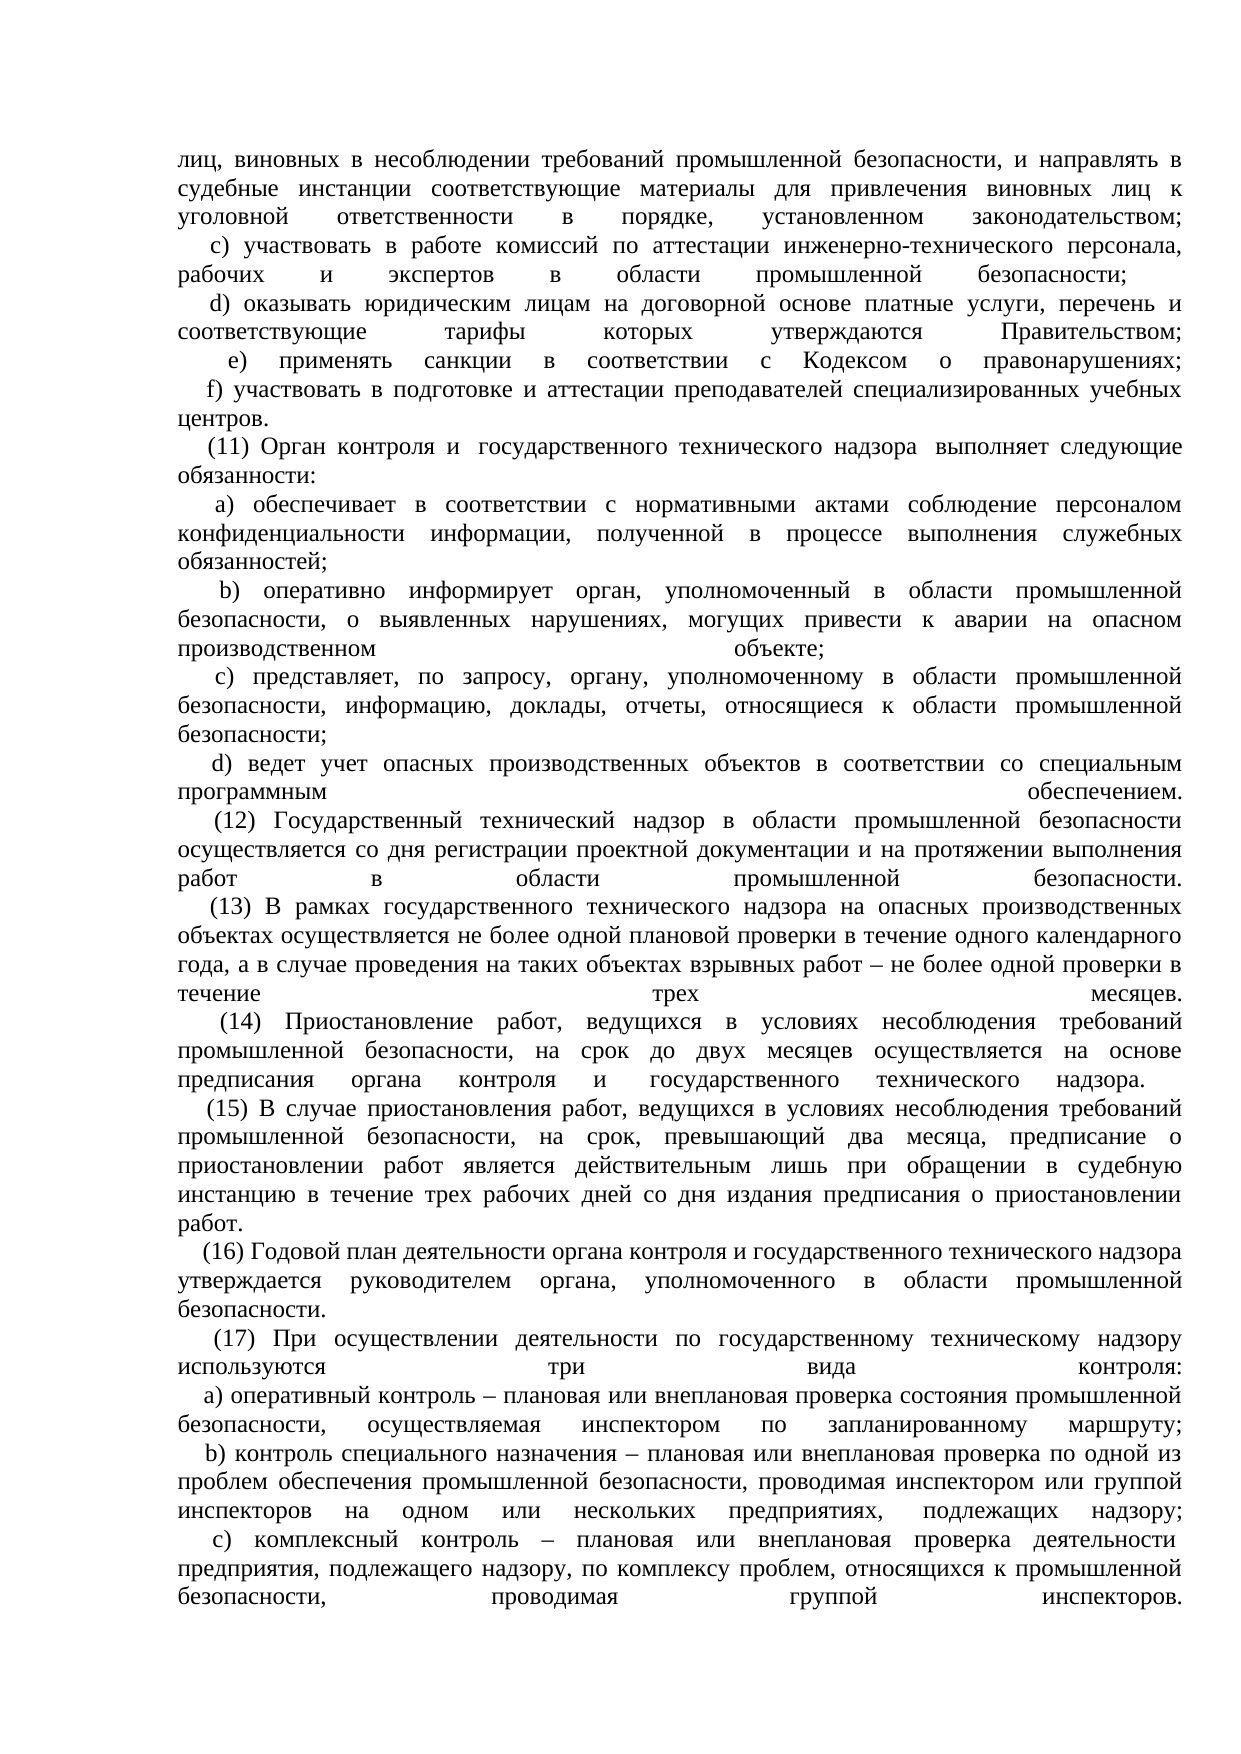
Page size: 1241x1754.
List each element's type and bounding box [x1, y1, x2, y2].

table_cell [162, 118, 1198, 1636]
